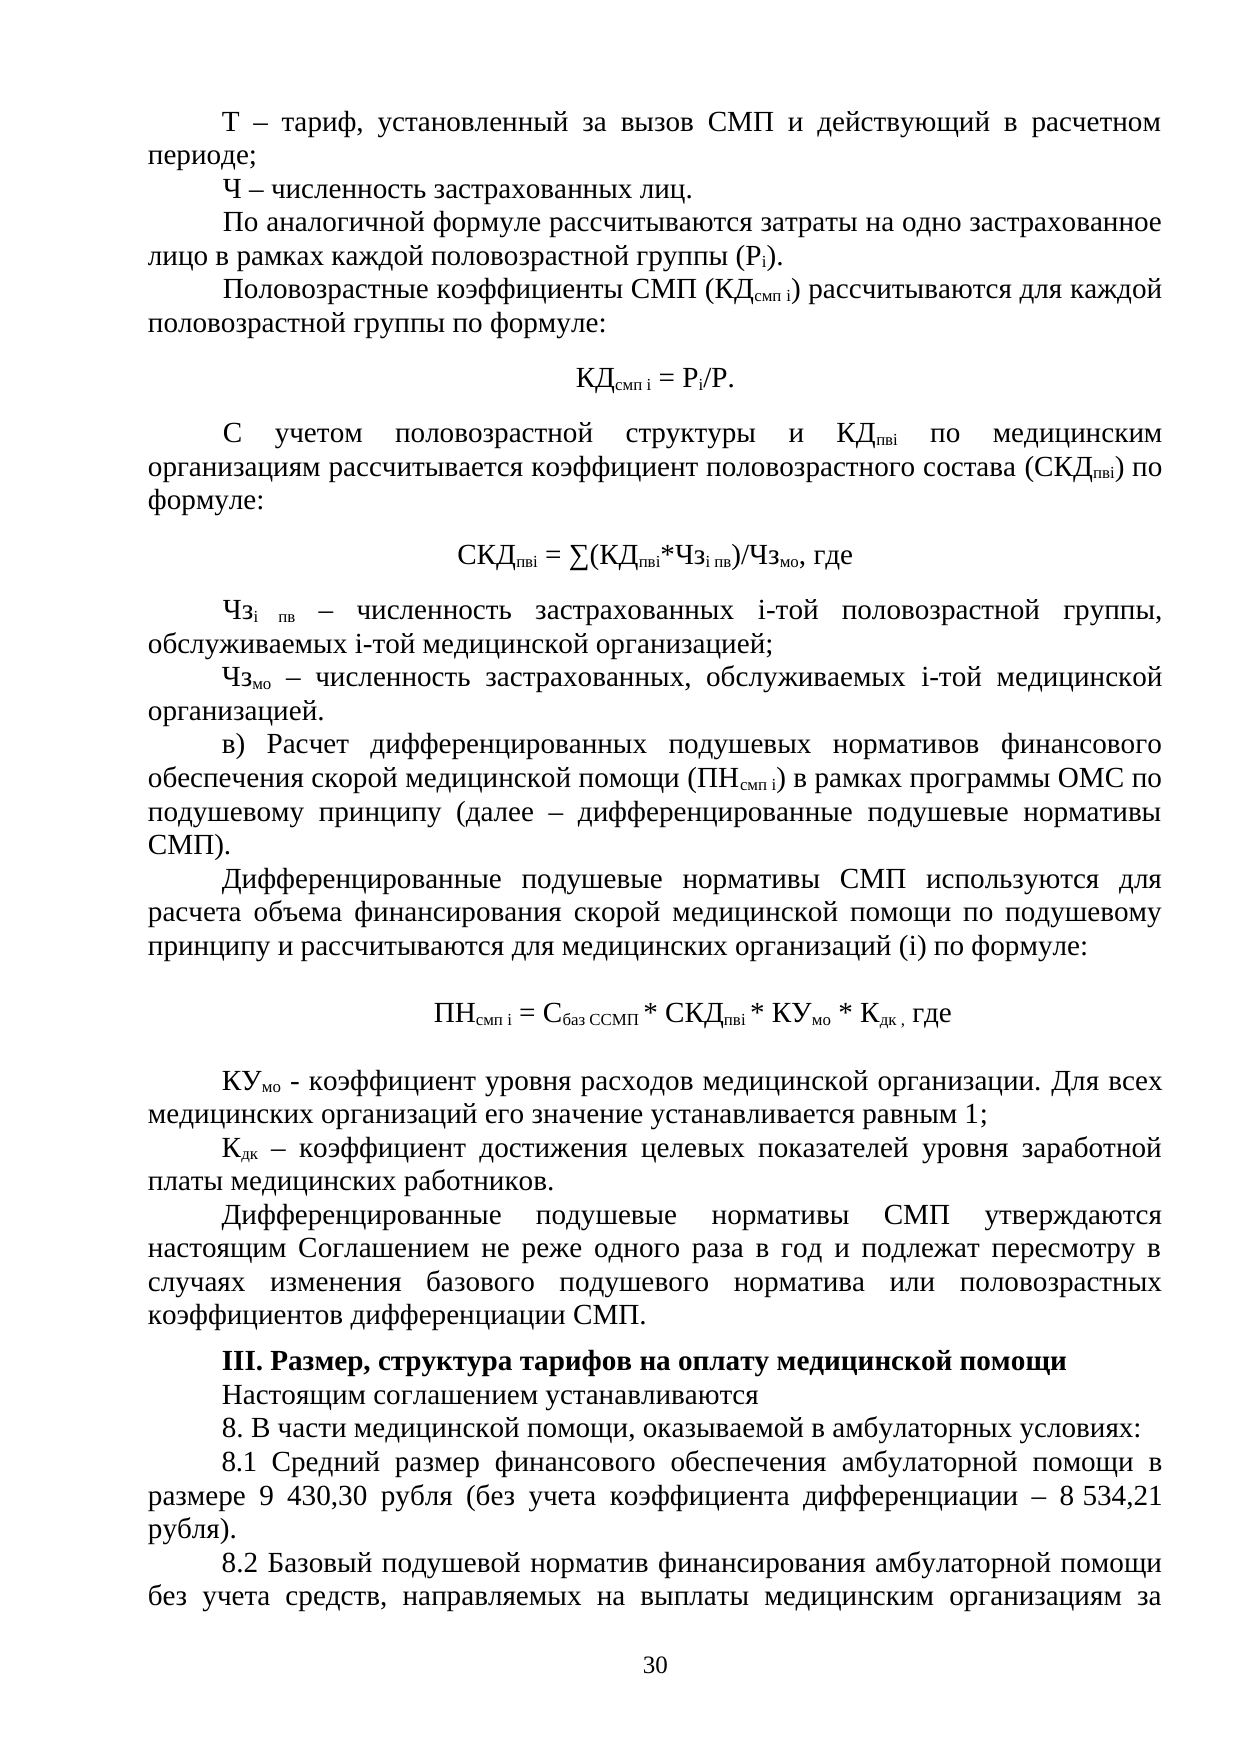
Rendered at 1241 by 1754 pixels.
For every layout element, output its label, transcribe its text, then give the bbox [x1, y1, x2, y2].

text 8. В части медицинской помощи, оказываемой в амбулаторных условиях: [148, 1411, 1162, 1444]
text Ч – численность застрахованных лиц. [148, 171, 1162, 204]
text Кдк – коэффициент достижения целевых показателей уровня заработной платы медицинских работников. [148, 1130, 1162, 1197]
text Чзмо – численность застрахованных, обслуживаемых i-той медицинской организацией. [148, 659, 1162, 727]
text По аналогичной формуле рассчитываются затраты на одно застрахованное лицо в рамках каждой половозрастной группы (Рi). [148, 204, 1162, 271]
text С учетом половозрастной структуры и КДпвi по медицинским организациям рассчитывается коэффициент половозрастного состава (СКДпвi) по формуле: [148, 415, 1162, 516]
text Т – тариф, установленный за вызов СМП и действующий в расчетном периоде; [148, 104, 1162, 171]
text в) Расчет дифференцированных подушевых нормативов финансового обеспечения скорой медицинской помощи (ПНсмп i) в рамках программы ОМС по подушевому принципу (далее – дифференцированные подушевые нормативы СМП). [148, 727, 1162, 861]
text Настоящим соглашением устанавливаются [148, 1377, 1162, 1411]
text КУмо - коэффициент уровня расходов медицинской организации. Для всех медицинских организаций его значение устанавливается равным 1; [148, 1063, 1162, 1130]
text 8.1 Средний размер финансового обеспечения амбулаторной помощи в размере 9 430,30 рубля (без учета коэффициента дифференциации – 8 534,21 рубля). [148, 1444, 1162, 1545]
text КДсмп i = Рi/Р. [148, 360, 1162, 394]
text III. Размер, структура тарифов на оплату медицинской помощи [148, 1343, 1162, 1377]
text ПНсмп i = Сбаз ССМП * СКДпвi * КУмо * Кдк , где [148, 996, 1162, 1029]
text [148, 1545, 1162, 1612]
text СКДпвi = ∑(КДпвi*Чзi пв)/Чзмо, где [148, 537, 1162, 571]
text Половозрастные коэффициенты СМП (КДсмп i) рассчитываются для каждой половозрастной группы по формуле: [148, 271, 1162, 338]
text Чзi пв – численность застрахованных i-той половозрастной группы, обслуживаемых i-той медицинской организацией; [148, 592, 1162, 659]
text Дифференцированные подушевые нормативы СМП используются для расчета объема финансирования скорой медицинской помощи по подушевому принципу и рассчитываются для медицинских организаций (i) по формуле: [148, 861, 1162, 961]
text Дифференцированные подушевые нормативы СМП утверждаются настоящим Соглашением не реже одного раза в год и подлежат пересмотру в случаях изменения базового подушевого норматива или половозрастных коэффициентов дифференциации СМП. [148, 1197, 1162, 1331]
